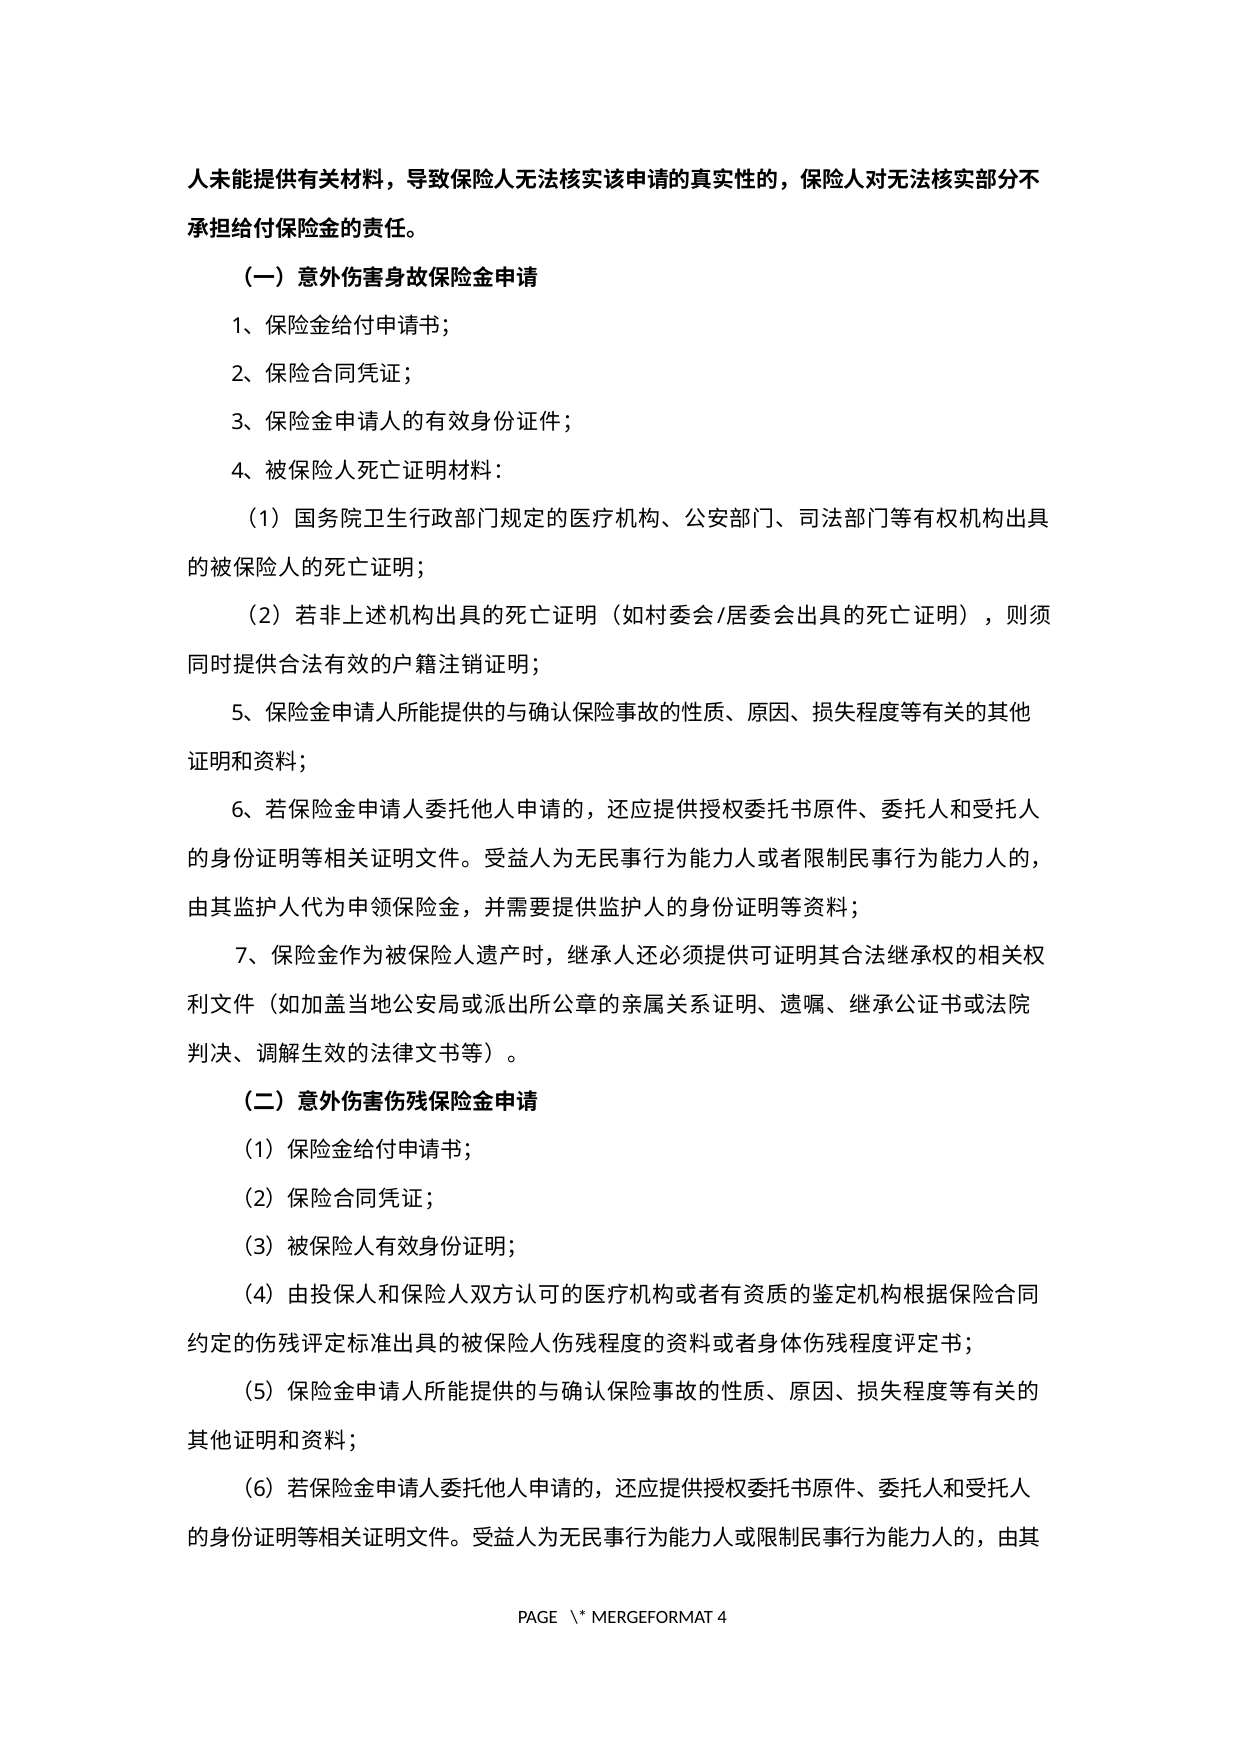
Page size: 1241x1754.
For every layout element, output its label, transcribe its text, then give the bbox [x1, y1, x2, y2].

text 7、保险金作为被保险人遗产时，继承人还必须提供可证明其合法继承权的相关权利文件（如加盖当地公安局或派出所公章的亲属关系证明、遗嘱、继承公证书或法院判决、调解生效的法律文书等）。 [187, 938, 1053, 1068]
text 1、保险金给付申请书； [187, 307, 1053, 340]
text 4、被保险人死亡证明材料： [187, 452, 1053, 485]
text （3）被保险人有效身份证明； [187, 1229, 1053, 1261]
text （1）国务院卫生行政部门规定的医疗机构、公安部门、司法部门等有权机构出具的被保险人的死亡证明； [187, 501, 1053, 582]
text （4）由投保人和保险人双方认可的医疗机构或者有资质的鉴定机构根据保险合同约定的伤残评定标准出具的被保险人伤残程度的资料或者身体伤残程度评定书； [187, 1277, 1053, 1358]
text （5）保险金申请人所能提供的与确认保险事故的性质、原因、损失程度等有关的其他证明和资料； [187, 1374, 1053, 1455]
text （2）若非上述机构出具的死亡证明（如村委会/居委会出具的死亡证明），则须同时提供合法有效的户籍注销证明； [187, 598, 1053, 679]
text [187, 162, 1053, 243]
text 5、保险金申请人所能提供的与确认保险事故的性质、原因、损失程度等有关的其他证明和资料； [187, 695, 1053, 776]
text 2、保险合同凭证； [187, 356, 1053, 388]
text （1）保险金给付申请书； [187, 1132, 1053, 1164]
text （二）意外伤害伤残保险金申请 [187, 1084, 1053, 1116]
text （2）保险合同凭证； [187, 1180, 1053, 1213]
text （一）意外伤害身故保险金申请 [187, 259, 1053, 292]
text 6、若保险金申请人委托他人申请的，还应提供授权委托书原件、委托人和受托人的身份证明等相关证明文件。受益人为无民事行为能力人或者限制民事行为能力人的，由其监护人代为申领保险金，并需要提供监护人的身份证明等资料； [187, 792, 1053, 922]
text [187, 1471, 1053, 1552]
text 3、保险金申请人的有效身份证件； [187, 404, 1053, 437]
